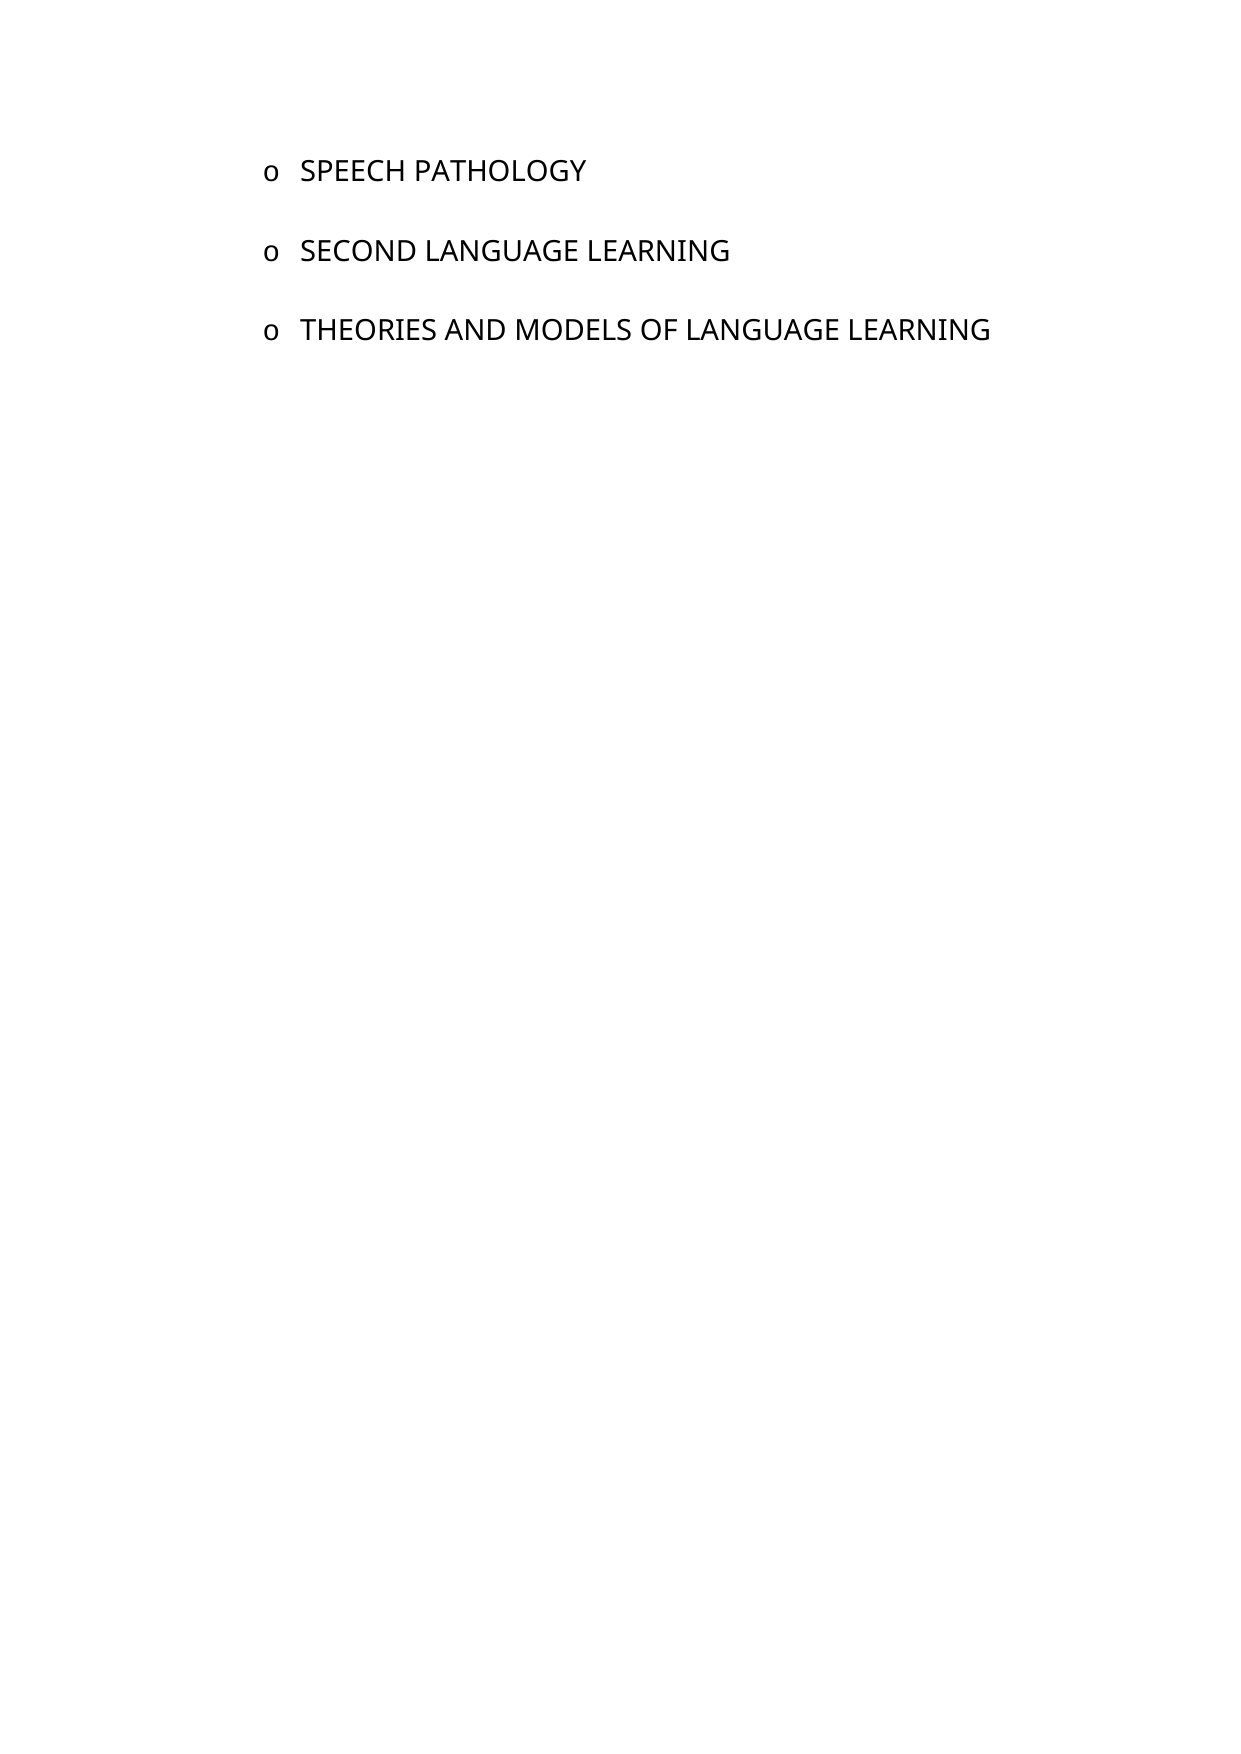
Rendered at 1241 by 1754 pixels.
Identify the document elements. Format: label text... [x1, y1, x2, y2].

list SECOND LANGUAGE LEARNING [262, 230, 1090, 270]
list THEORIES AND MODELS OF LANGUAGE LEARNING [262, 309, 1090, 349]
list SPEECH PATHOLOGY [262, 150, 1090, 190]
